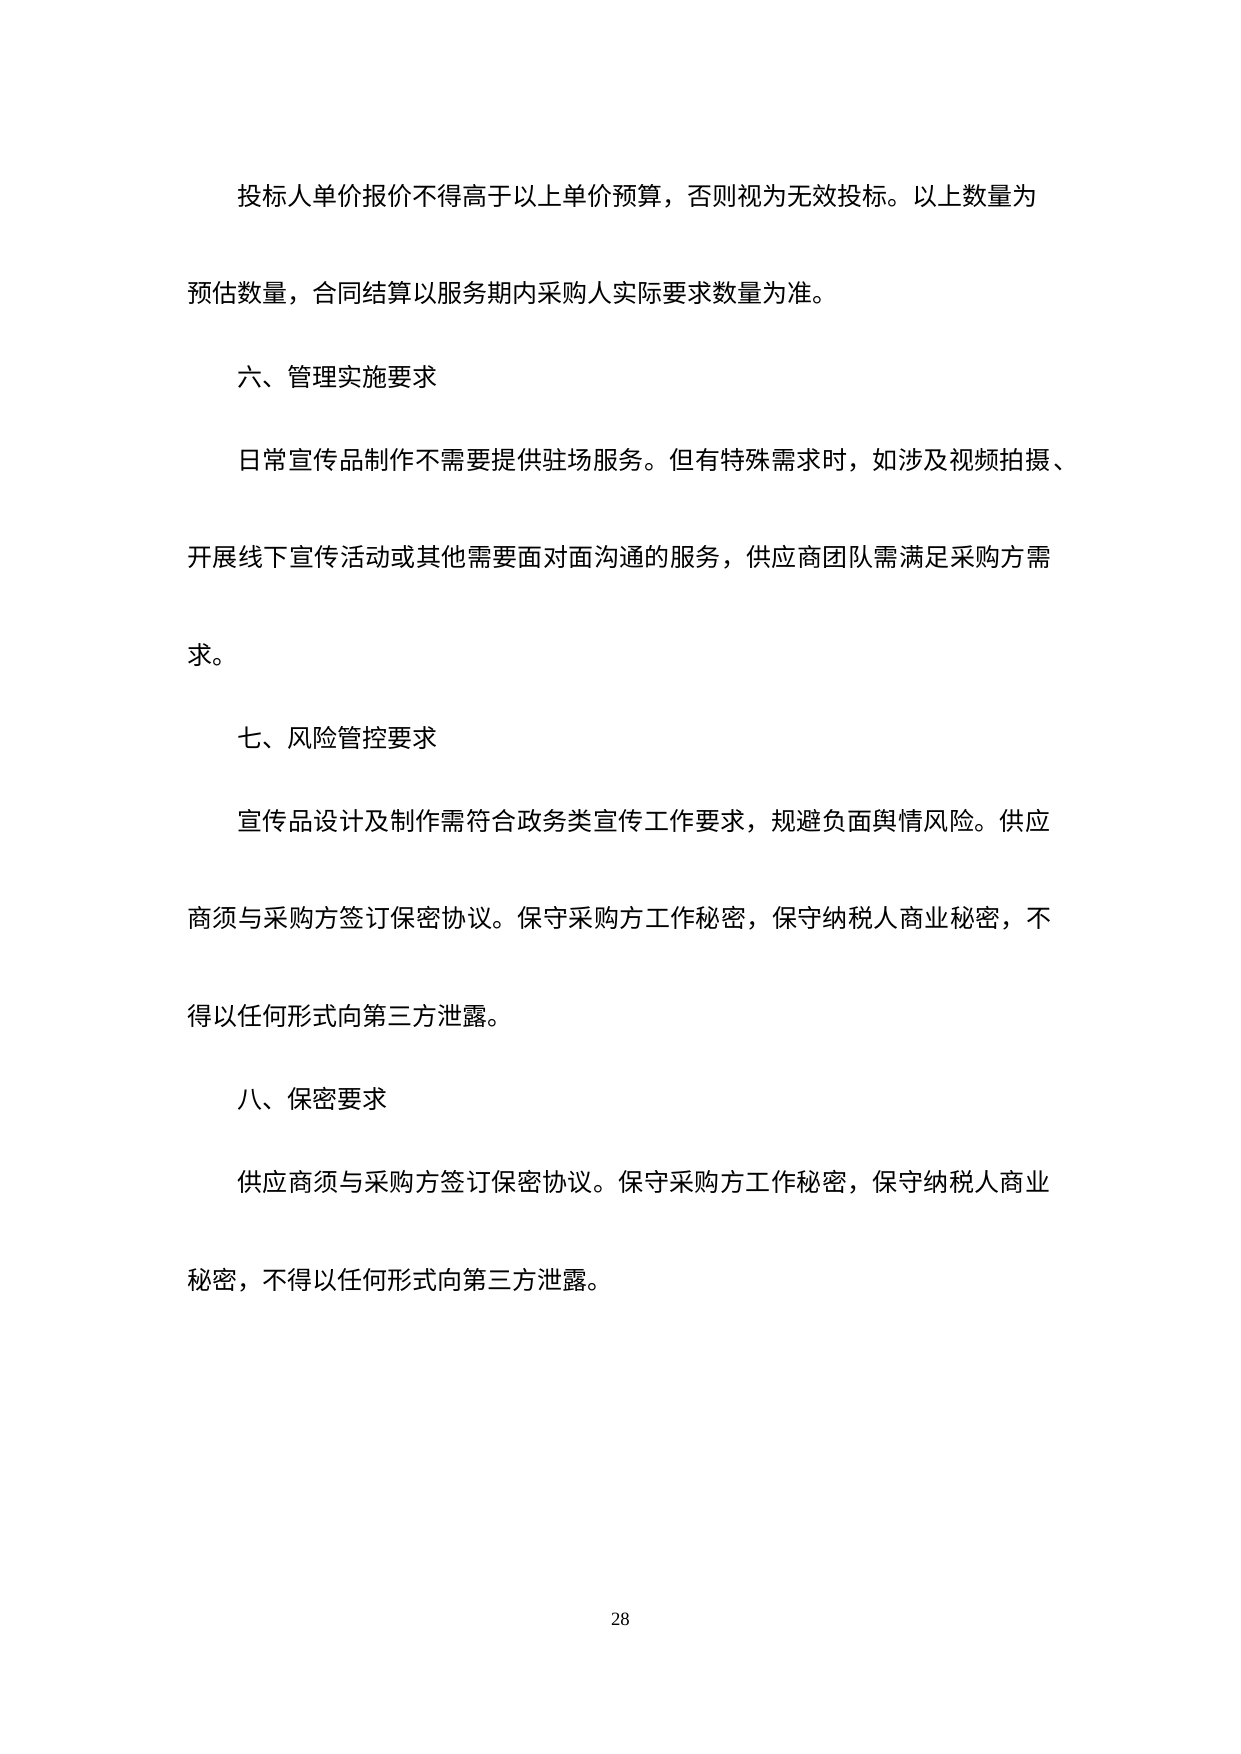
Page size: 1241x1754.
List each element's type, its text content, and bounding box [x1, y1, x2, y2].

text 投标人单价报价不得高于以上单价预算，否则视为无效投标。以上数量为预估数量，合同结算以服务期内采购人实际要求数量为准。 [187, 162, 1053, 324]
text 八、保密要求 [187, 1065, 1053, 1130]
text 供应商须与采购方签订保密协议。保守采购方工作秘密，保守纳税人商业秘密，不得以任何形式向第三方泄露。 [187, 1148, 1053, 1311]
text 七、风险管控要求 [187, 704, 1053, 769]
text 六、管理实施要求 [187, 343, 1053, 408]
text 宣传品设计及制作需符合政务类宣传工作要求，规避负面舆情风险。供应商须与采购方签订保密协议。保守采购方工作秘密，保守纳税人商业秘密，不得以任何形式向第三方泄露。 [187, 787, 1053, 1047]
text 日常宣传品制作不需要提供驻场服务。但有特殊需求时，如涉及视频拍摄、开展线下宣传活动或其他需要面对面沟通的服务，供应商团队需满足采购方需求。 [187, 426, 1053, 686]
